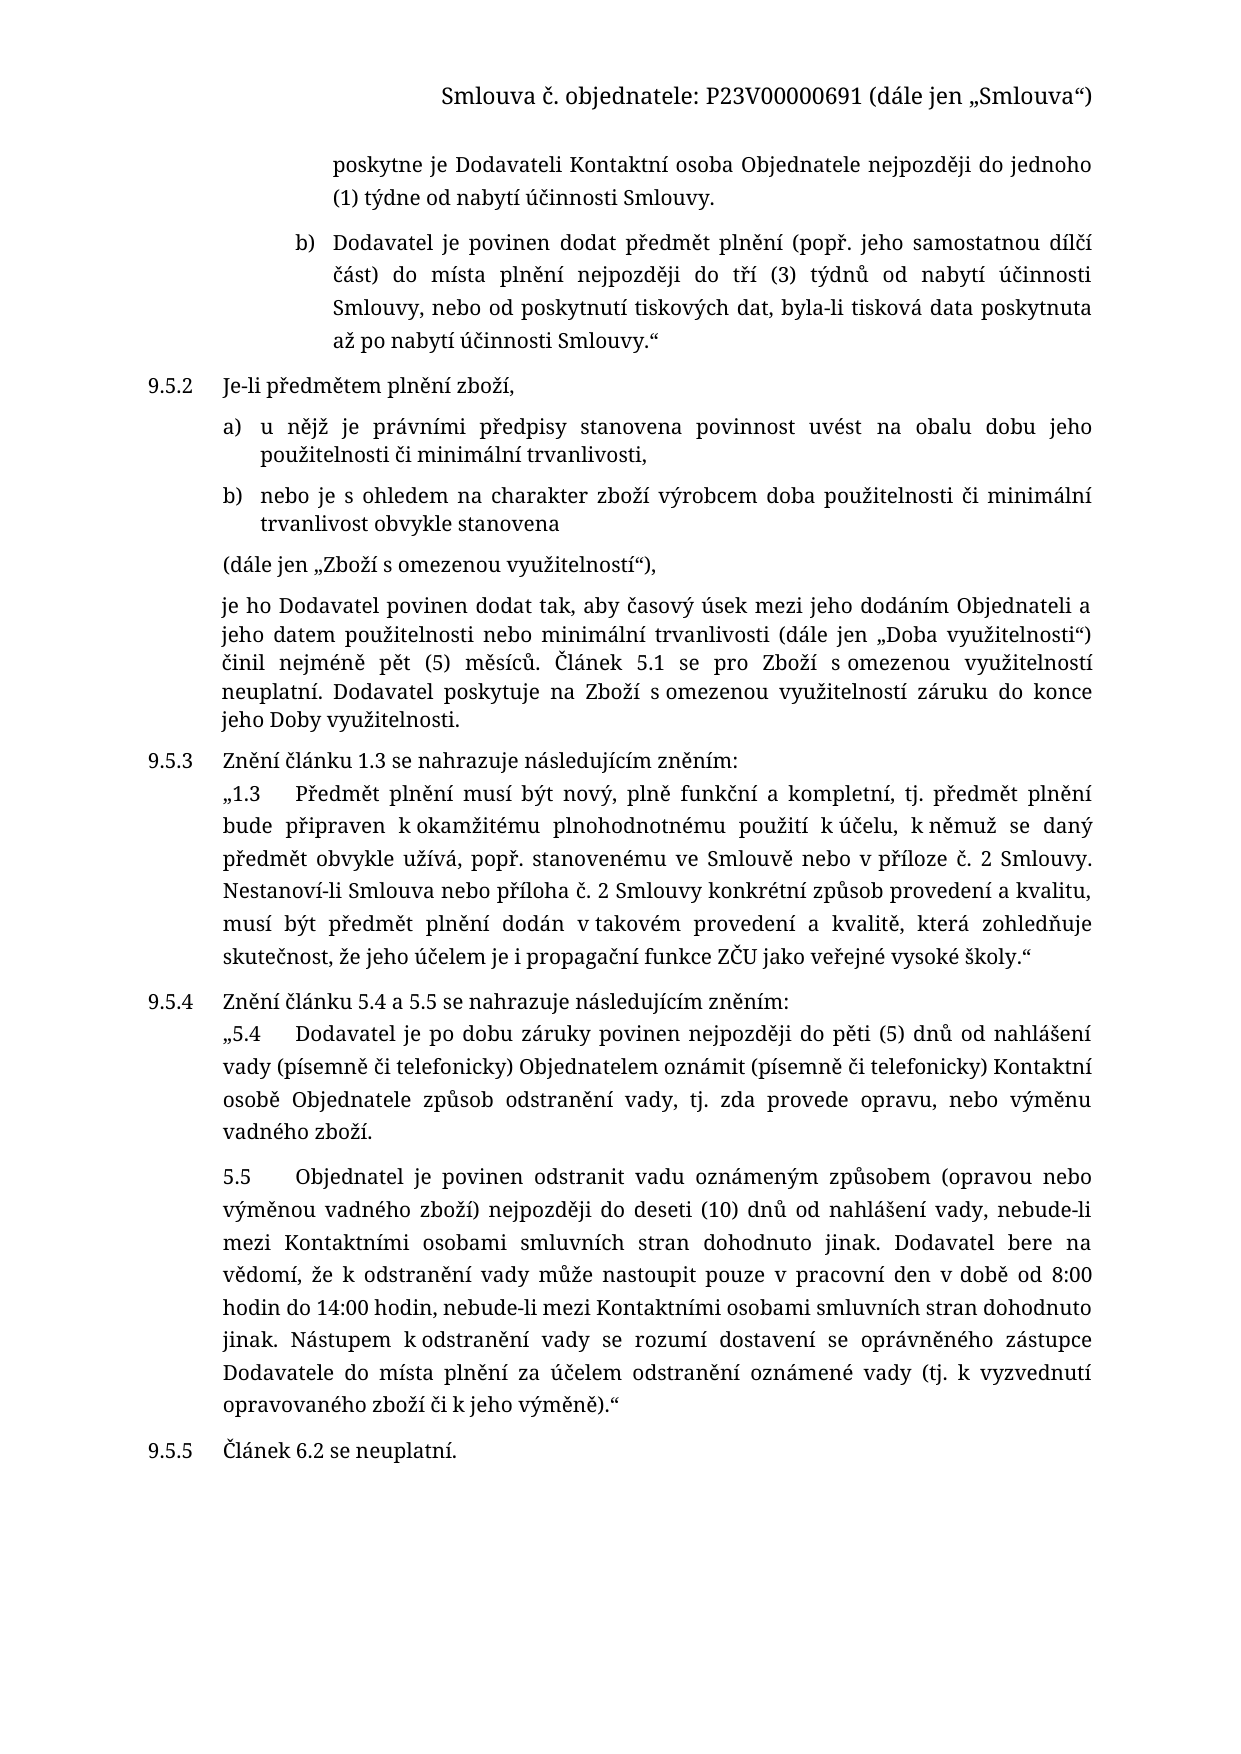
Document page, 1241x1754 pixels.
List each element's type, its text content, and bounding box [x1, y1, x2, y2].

list Je-li předmětem plnění zboží, [148, 371, 1093, 399]
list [295, 150, 1093, 211]
list Dodavatel je povinen dodat předmět plnění (popř. jeho samostatnou dílčí část) do místa plnění nejpozději do tří (3) týdnů od nabytí účinnosti Smlouvy, nebo od poskytnutí tiskových dat, byla-li tisková data poskytnuta až po nabytí účinnosti Smlouvy.“ [295, 228, 1093, 354]
list u nějž je právními předpisy stanovena povinnost uvést na obalu dobu jeho použitelnosti či minimální trvanlivosti, [223, 412, 1093, 469]
text je ho Dodavatel povinen dodat tak, aby časový úsek mezi jeho dodáním Objednateli a jeho datem použitelnosti nebo minimální trvanlivosti (dále jen „Doba využitelnosti“) činil nejméně pět (5) měsíců. Článek 5.1 se pro Zboží s omezenou využitelností neuplatní. Dodavatel poskytuje na Zboží s omezenou využitelností záruku do konce jeho Doby využitelnosti. [221, 591, 1093, 734]
list „1.3 Předmět plnění musí být nový, plně funkční a kompletní, tj. předmět plnění bude připraven k okamžitému plnohodnotnému použití k účelu, k němuž se daný předmět obvykle užívá, popř. stanovenému ve Smlouvě nebo v příloze č. 2 Smlouvy. Nestanoví-li Smlouva nebo příloha č. 2 Smlouvy konkrétní způsob provedení a kvalitu, musí být předmět plnění dodán v takovém provedení a kvalitě, která zohledňuje skutečnost, že jeho účelem je i propagační funkce ZČU jako veřejné vysoké školy.“ [223, 779, 1093, 970]
list Článek 6.2 se neuplatní. [148, 1436, 1093, 1464]
list 5.5 Objednatel je povinen odstranit vadu oznámeným způsobem (opravou nebo výměnou vadného zboží) nejpozději do deseti (10) dnů od nahlášení vady, nebude-li mezi Kontaktními osobami smluvních stran dohodnuto jinak. Dodavatel bere na vědomí, že k odstranění vady může nastoupit pouze v pracovní den v době od 8:00 hodin do 14:00 hodin, nebude-li mezi Kontaktními osobami smluvních stran dohodnuto jinak. Nástupem k odstranění vady se rozumí dostavení se oprávněného zástupce Dodavatele do místa plnění za účelem odstranění oznámené vady (tj. k vyzvednutí opravovaného zboží či k jeho výměně).“ [223, 1162, 1093, 1419]
text (dále jen „Zboží s omezenou využitelností“), [223, 551, 1093, 579]
list Znění článku 1.3 se nahrazuje následujícím zněním: [148, 746, 1093, 774]
list nebo je s ohledem na charakter zboží výrobcem doba použitelnosti či minimální trvanlivost obvykle stanovena [223, 481, 1093, 538]
list „5.4 Dodavatel je po dobu záruky povinen nejpozději do pěti (5) dnů od nahlášení vady (písemně či telefonicky) Objednatelem oznámit (písemně či telefonicky) Kontaktní osobě Objednatele způsob odstranění vady, tj. zda provede opravu, nebo výměnu vadného zboží. [223, 1019, 1093, 1146]
list Znění článku 5.4 a 5.5 se nahrazuje následujícím zněním: [148, 987, 1093, 1015]
